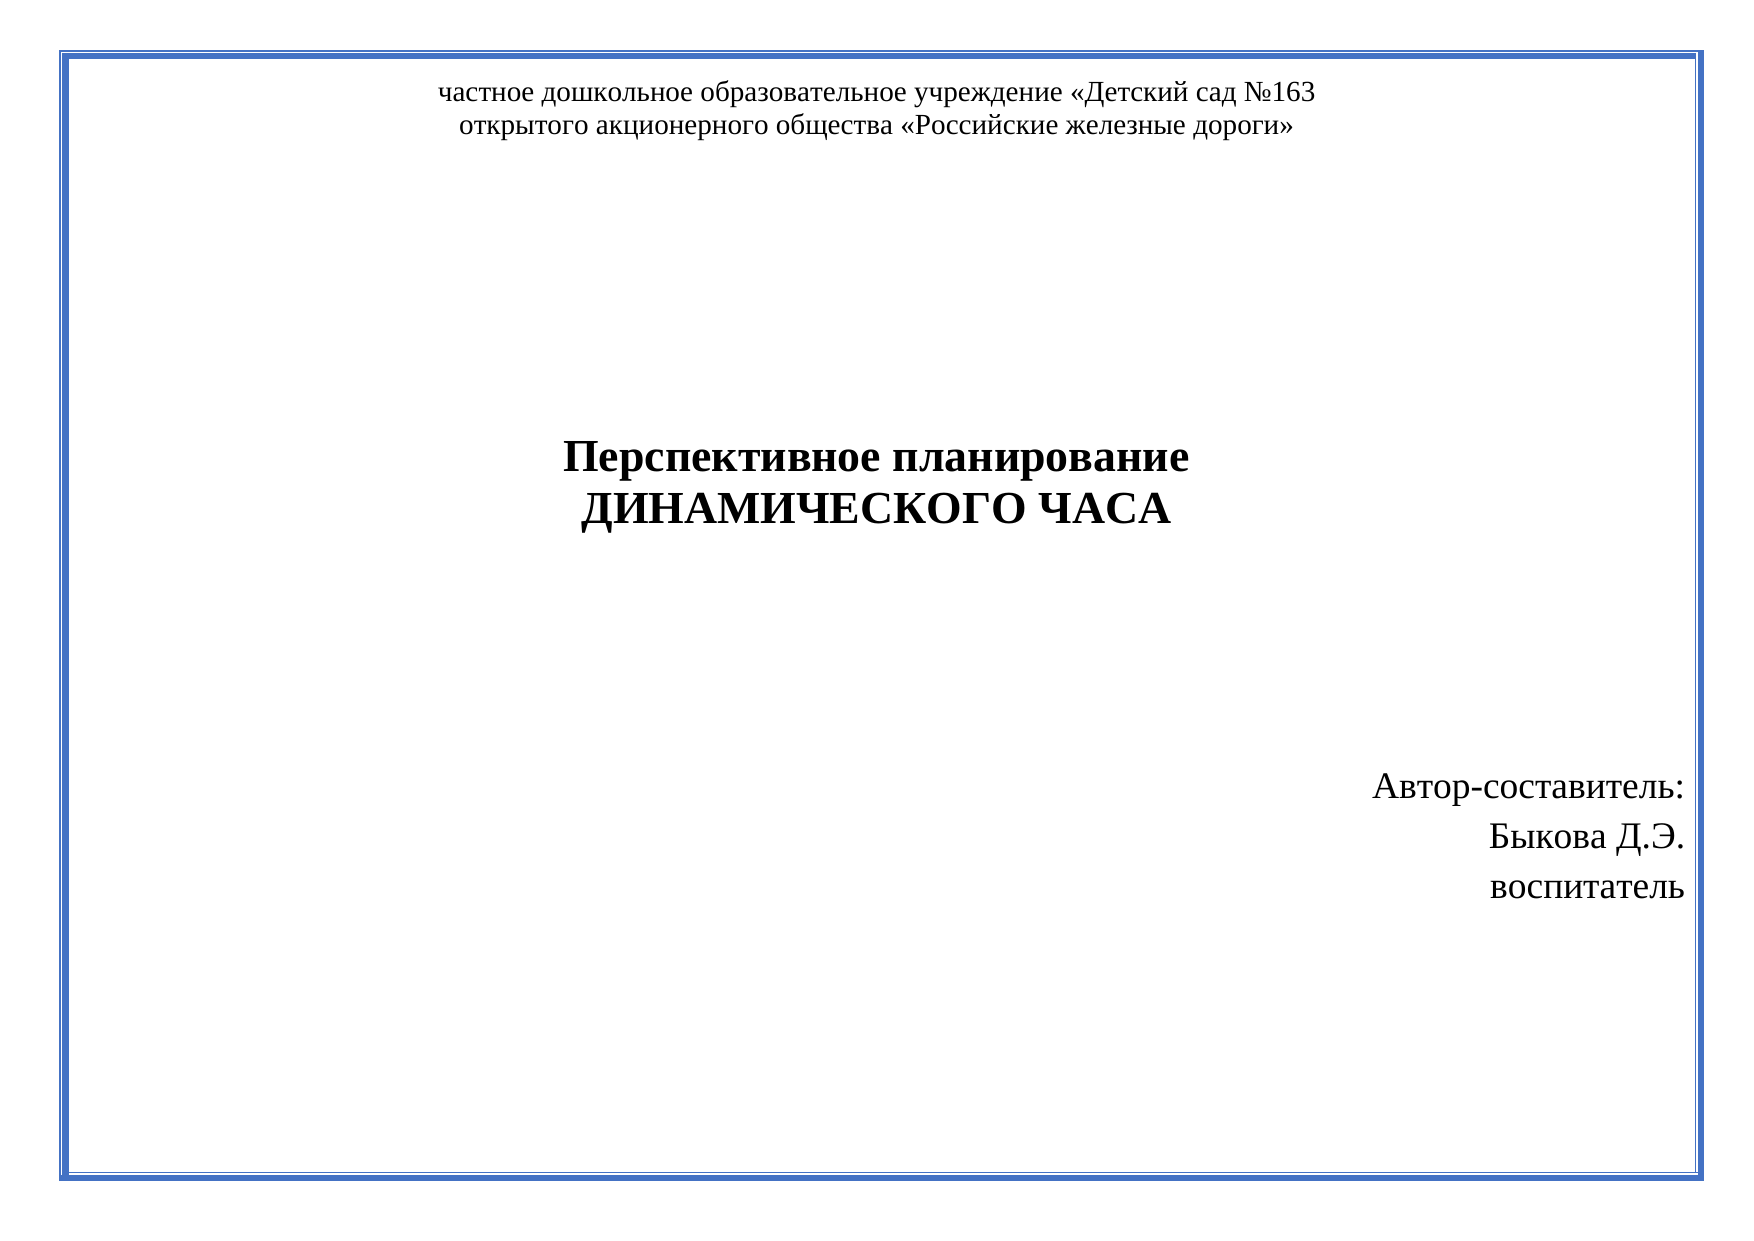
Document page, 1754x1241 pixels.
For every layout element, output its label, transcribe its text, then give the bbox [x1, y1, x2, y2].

text ДИНАМИЧЕСКОГО ЧАСА [69, 481, 1685, 534]
text частное дошкольное образовательное учреждение «Детский сад №163 [69, 74, 1685, 107]
text открытого акционерного общества «Российские железные дороги» [69, 107, 1685, 141]
text воспитатель [69, 863, 1685, 906]
text Перспективное планирование [69, 428, 1685, 481]
text Автор-составитель: [69, 764, 1685, 807]
text Быкова Д.Э. [69, 813, 1685, 857]
